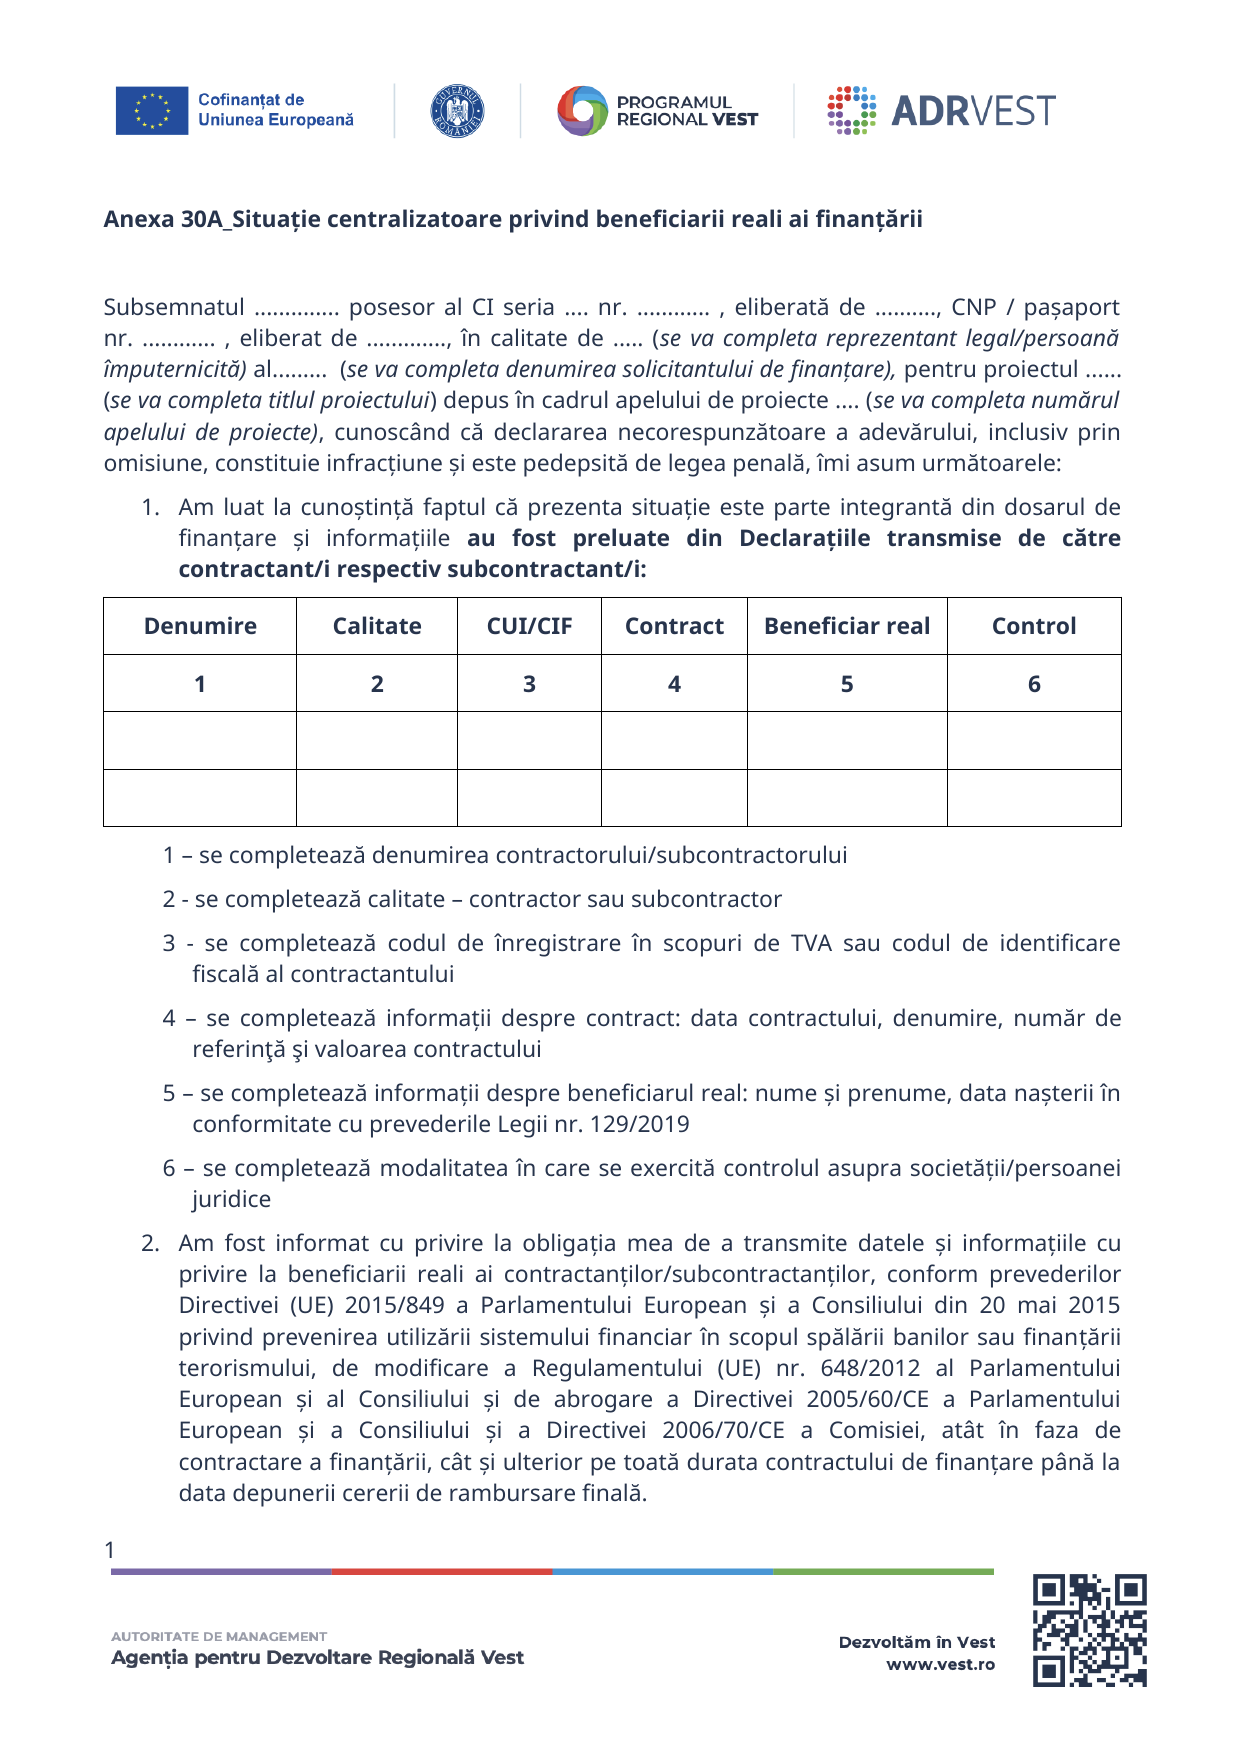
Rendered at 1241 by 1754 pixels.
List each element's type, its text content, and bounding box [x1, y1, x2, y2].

table_cell [297, 712, 457, 768]
table_cell 1 [104, 655, 296, 711]
table_header Calitate [297, 598, 457, 654]
text Anexa 30A_Situație centralizatoare privind beneficiarii reali ai finanțării [103, 203, 1122, 234]
table_header Denumire [104, 598, 296, 654]
table_cell [748, 712, 947, 768]
picture [103, 73, 1064, 143]
text 5 – se completează informații despre beneficiarul real: nume și prenume, data nașterii în conformitate cu prevederile Legii nr. 129/2019 [162, 1077, 1122, 1139]
table_cell [104, 770, 296, 826]
picture [1025, 1565, 1156, 1696]
table_header Beneficiar real [748, 598, 947, 654]
text 3 - se completează codul de înregistrare în scopuri de TVA sau codul de identificare fiscală al contractantului [162, 927, 1122, 989]
picture [103, 1565, 1008, 1679]
table_cell [104, 712, 296, 768]
list Am fost informat cu privire la obligaţia mea de a transmite datele şi informaţiile cu privire la beneficiarii reali ai contractanților/subcontractanților, conform prevederilor Directivei (UE) 2015/849 a Parlamentului European şi a Consiliului din 20 mai 2015 privind prevenirea utilizării sistemului financiar în scopul spălării banilor sau finanţării terorismului, de modificare a Regulamentului (UE) nr. 648/2012 al Parlamentului European şi al Consiliului şi de abrogare a Directivei 2005/60/CE a Parlamentului European şi a Consiliului şi a Directivei 2006/70/CE a Comisiei, atât în faza de contractare a finanțării, cât și ulterior pe toată durata contractului de finanțare până la data depunerii cererii de rambursare finală. [141, 1227, 1122, 1508]
table_cell 4 [602, 655, 747, 711]
table_header Control [948, 598, 1121, 654]
list Am luat la cunoștință faptul că prezenta situație este parte integrantă din dosarul de finanțare și informațiile au fost preluate din Declarațiile transmise de către contractant/i respectiv subcontractant/i: [141, 490, 1122, 584]
table_cell [602, 770, 747, 826]
table_header CUI/CIF [458, 598, 601, 654]
table_cell 2 [297, 655, 457, 711]
table_cell [458, 770, 601, 826]
table_cell [748, 770, 947, 826]
text 1 – se completează denumirea contractorului/subcontractorului [162, 839, 1122, 871]
text 6 – se completează modalitatea în care se exercită controlul asupra societății/persoanei juridice [162, 1152, 1122, 1214]
text 4 – se completează informații despre contract: data contractului, denumire, număr de referinţă şi valoarea contractului [162, 1002, 1122, 1064]
table_cell [948, 770, 1121, 826]
table_cell 5 [748, 655, 947, 711]
text Subsemnatul .............. posesor al CI seria .... nr. ............ , eliberată de .........., CNP / pașaport nr. ............ , eliberat de ............., în calitate de ..... (se va completa reprezentant legal/persoană împuternicită) al......... (se va completa denumirea solicitantului de finanțare), pentru proiectul ...... (se va completa titlul proiectului) depus în cadrul apelului de proiecte .... (se va completa numărul apelului de proiecte), cunoscând că declararea necorespunzătoare a adevărului, inclusiv prin omisiune, constituie infracțiune și este pedepsită de legea penală, îmi asum următoarele: [103, 290, 1122, 478]
table_cell [602, 712, 747, 768]
table_cell 3 [458, 655, 601, 711]
table_cell [458, 712, 601, 768]
table_cell [948, 712, 1121, 768]
table_cell 6 [948, 655, 1121, 711]
table_cell [297, 770, 457, 826]
table_header Contract [602, 598, 747, 654]
text 2 - se completează calitate – contractor sau subcontractor [162, 883, 1122, 914]
